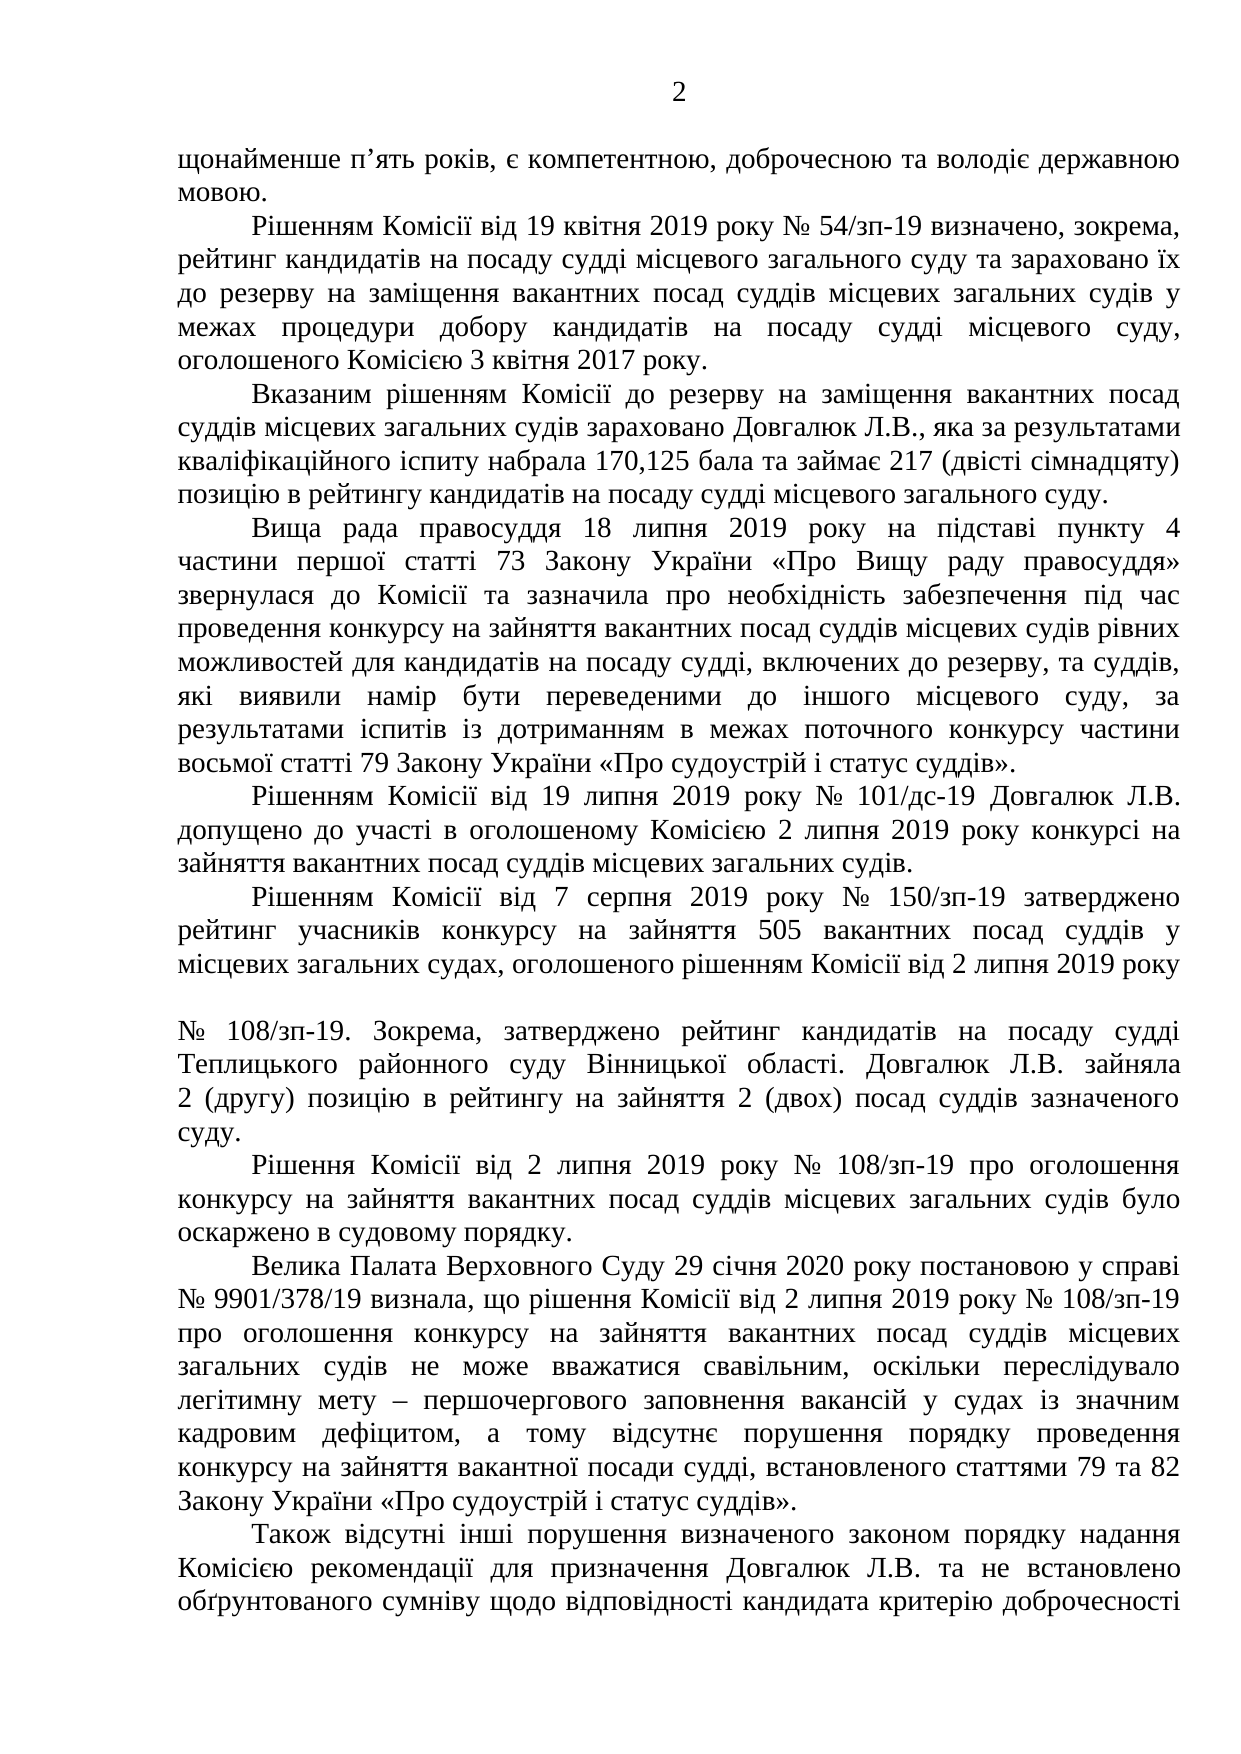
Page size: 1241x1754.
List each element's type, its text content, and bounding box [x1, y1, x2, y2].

text Рішенням Комісії від 19 квітня 2019 року № 54/зп-19 визначено, зокрема, рейтинг кандидатів на посаду судді місцевого загального суду та зараховано їх до резерву на заміщення вакантних посад суддів місцевих загальних судів у межах процедури добору кандидатів на посаду судді місцевого суду, оголошеного Комісією 3 квітня 2017 року. [177, 208, 1181, 376]
text Рішенням Комісії від 7 серпня 2019 року № 150/зп-19 затверджено рейтинг учасників конкурсу на зайняття 505 вакантних посад суддів у місцевих загальних судах, оголошеного рішенням Комісії від 2 липня 2019 року № 108/зп-19. Зокрема, затверджено рейтинг кандидатів на посаду судді Теплицького районного суду Вінницької області. Довгалюк Л.В. зайняла 2 (другу) позицію в рейтингу на зайняття 2 (двох) посад суддів зазначеного суду. [177, 879, 1181, 1147]
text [177, 1516, 1181, 1617]
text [177, 141, 1181, 208]
text Рішення Комісії від 2 липня 2019 року № 108/зп-19 про оголошення конкурсу на зайняття вакантних посад суддів місцевих загальних судів було оскаржено в судовому порядку. [177, 1147, 1181, 1248]
text Вказаним рішенням Комісії до резерву на заміщення вакантних посад суддів місцевих загальних судів зараховано Довгалюк Л.В., яка за результатами кваліфікаційного іспиту набрала 170,125 бала та займає 217 (двісті сімнадцяту) позицію в рейтингу кандидатів на посаду судді місцевого загального суду. [177, 376, 1181, 510]
text Вища рада правосуддя 18 липня 2019 року на підставі пункту 4 частини першої статті 73 Закону України «Про Вищу раду правосуддя» звернулася до Комісії та зазначила про необхідність забезпечення під час проведення конкурсу на зайняття вакантних посад суддів місцевих судів рівних можливостей для кандидатів на посаду судді, включених до резерву, та суддів, які виявили намір бути переведеними до іншого місцевого суду, за результатами іспитів із дотриманням в межах поточного конкурсу частини восьмої статті 79 Закону України «Про судоустрій і статус суддів». [177, 510, 1181, 778]
text Велика Палата Верховного Суду 29 січня 2020 року постановою у справі № 9901/378/19 визнала, що рішення Комісії від 2 липня 2019 року № 108/зп-19 про оголошення конкурсу на зайняття вакантних посад суддів місцевих загальних судів не може вважатися свавільним, оскільки переслідувало легітимну мету – першочергового заповнення вакансій у судах із значним кадровим дефіцитом, а тому відсутнє порушення порядку проведення конкурсу на зайняття вакантної посади судді, встановленого статтями 79 та 82 Закону України «Про судоустрій і статус суддів». [177, 1248, 1181, 1516]
text Рішенням Комісії від 19 липня 2019 року № 101/дс-19 Довгалюк Л.В. допущено до участі в оголошеному Комісією 2 липня 2019 року конкурсі на зайняття вакантних посад суддів місцевих загальних судів. [177, 778, 1181, 879]
